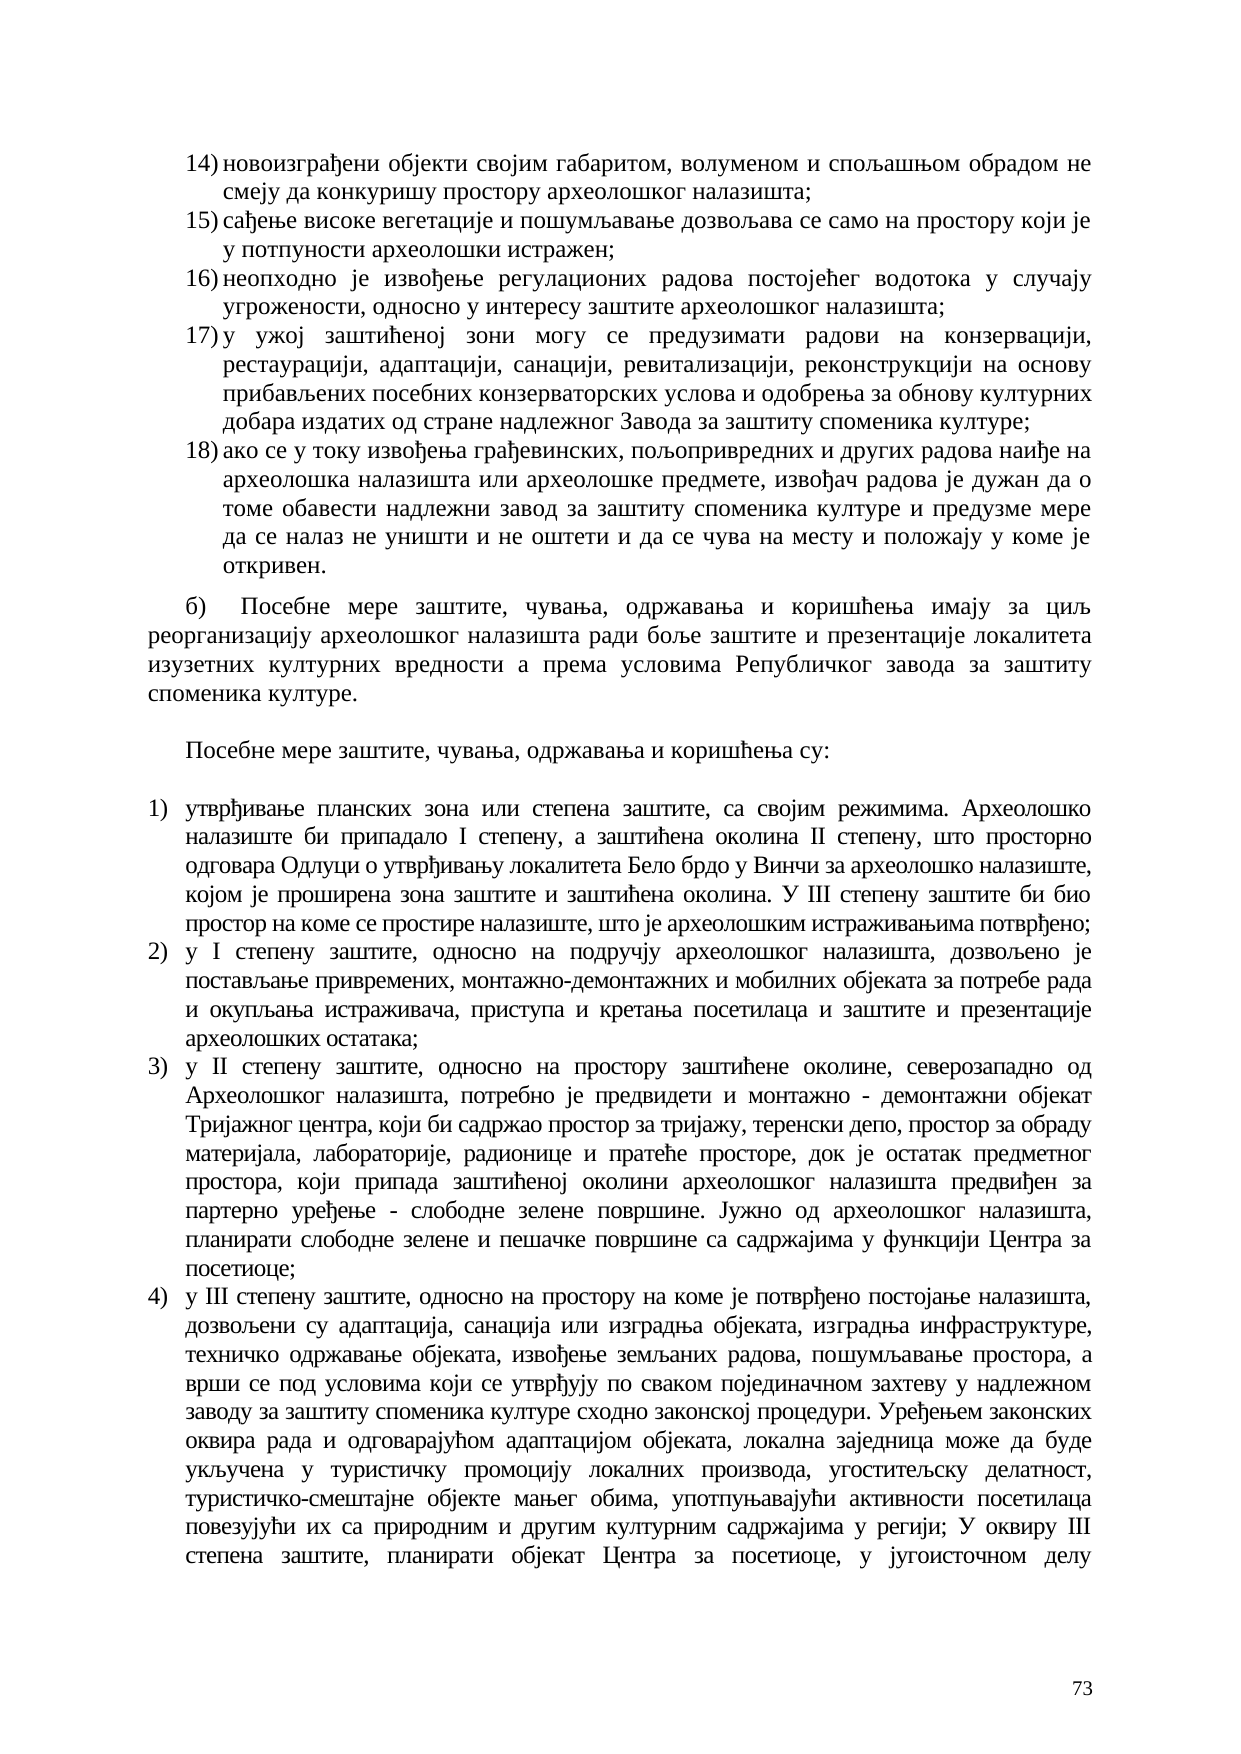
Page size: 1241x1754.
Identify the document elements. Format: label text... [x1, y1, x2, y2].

list у ужој заштићеној зони могу се предузимати радови на конзервацији, рестаурацији, адаптацији, санацији, ревитализацији, реконструкцији на основу прибављених посебних конзерваторских услова и одобрења за обнову културних добара издатих од стране надлежног Завода за заштиту споменика културе; [185, 320, 1092, 435]
list ако се у току извођења грађевинских, пољопривредних и других радова наиђе на археолошка налазишта или археолошке предмете, извођач радова је дужан да о томе обавести надлежни завод за заштиту споменика културе и предузме мере да се налаз не уништи и не оштети и да се чува на месту и положају у коме је откривен. [185, 435, 1092, 579]
list у II степену заштите, односно на простору заштићене околине, северозападно од Археолошког налазишта, потребно је предвидети и монтажно - демонтажни објекат Тријажног центра, који би садржао простор за тријажу, теренски депо, простор за обраду материјала, лабораторије, радионице и пратеће просторе, док је остатак предметног простора, који припада заштићеној околини археолошког налазишта предвиђен за партерно уређење - слободне зелене површине. Јужно од археолошког налазишта, планирати слободне зелене и пешачке површине са садржајима у функцији Центра за посетиоце; [148, 1051, 1092, 1281]
list сађење високе вегетације и пошумљавање дозвољава се само на простору који је у потпуности археолошки истражен; [185, 205, 1092, 263]
text б) Посебне мере заштите, чувања, одржавања и коришћења имају за циљ реорганизацију археолошког налазишта ради боље заштите и презентације локалитета изузетних културних вредности а према условима Републичког завода за заштиту споменика културе. [148, 591, 1092, 706]
list утврђивање планских зона или степена заштите, са својим режимима. Археолошко налазиште би припадало I степену, а заштићена околина II степену, што просторно одговара Одлуци о утврђивању локалитета Бело брдо у Винчи за археолошко налазиште, којом је проширена зона заштите и заштићена околина. У III степену заштите би био простор на коме се простире налазиште, што је археолошким истраживањима потврђено; [148, 793, 1092, 936]
list неопходно је извођење регулационих радова постојећег водотока у случају угрожености, односно у интересу заштите археолошког налазишта; [185, 263, 1092, 320]
text Посебне мере заштите, чувања, одржавања и коришћења су: [148, 735, 1092, 764]
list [148, 1281, 1092, 1569]
list новоизграђени објекти својим габаритом, волуменом и спољашњом обрадом не смеју да конкуришу простору археолошког налазишта; [185, 148, 1092, 205]
list у I степену заштите, односно на подручју археолошког налазишта, дозвољено је постављање привремених, монтажно-демонтажних и мобилних објеката за потребе рада и окупљања истраживача, приступа и кретања посетилаца и заштите и презентације археолошких остатака; [148, 936, 1092, 1051]
